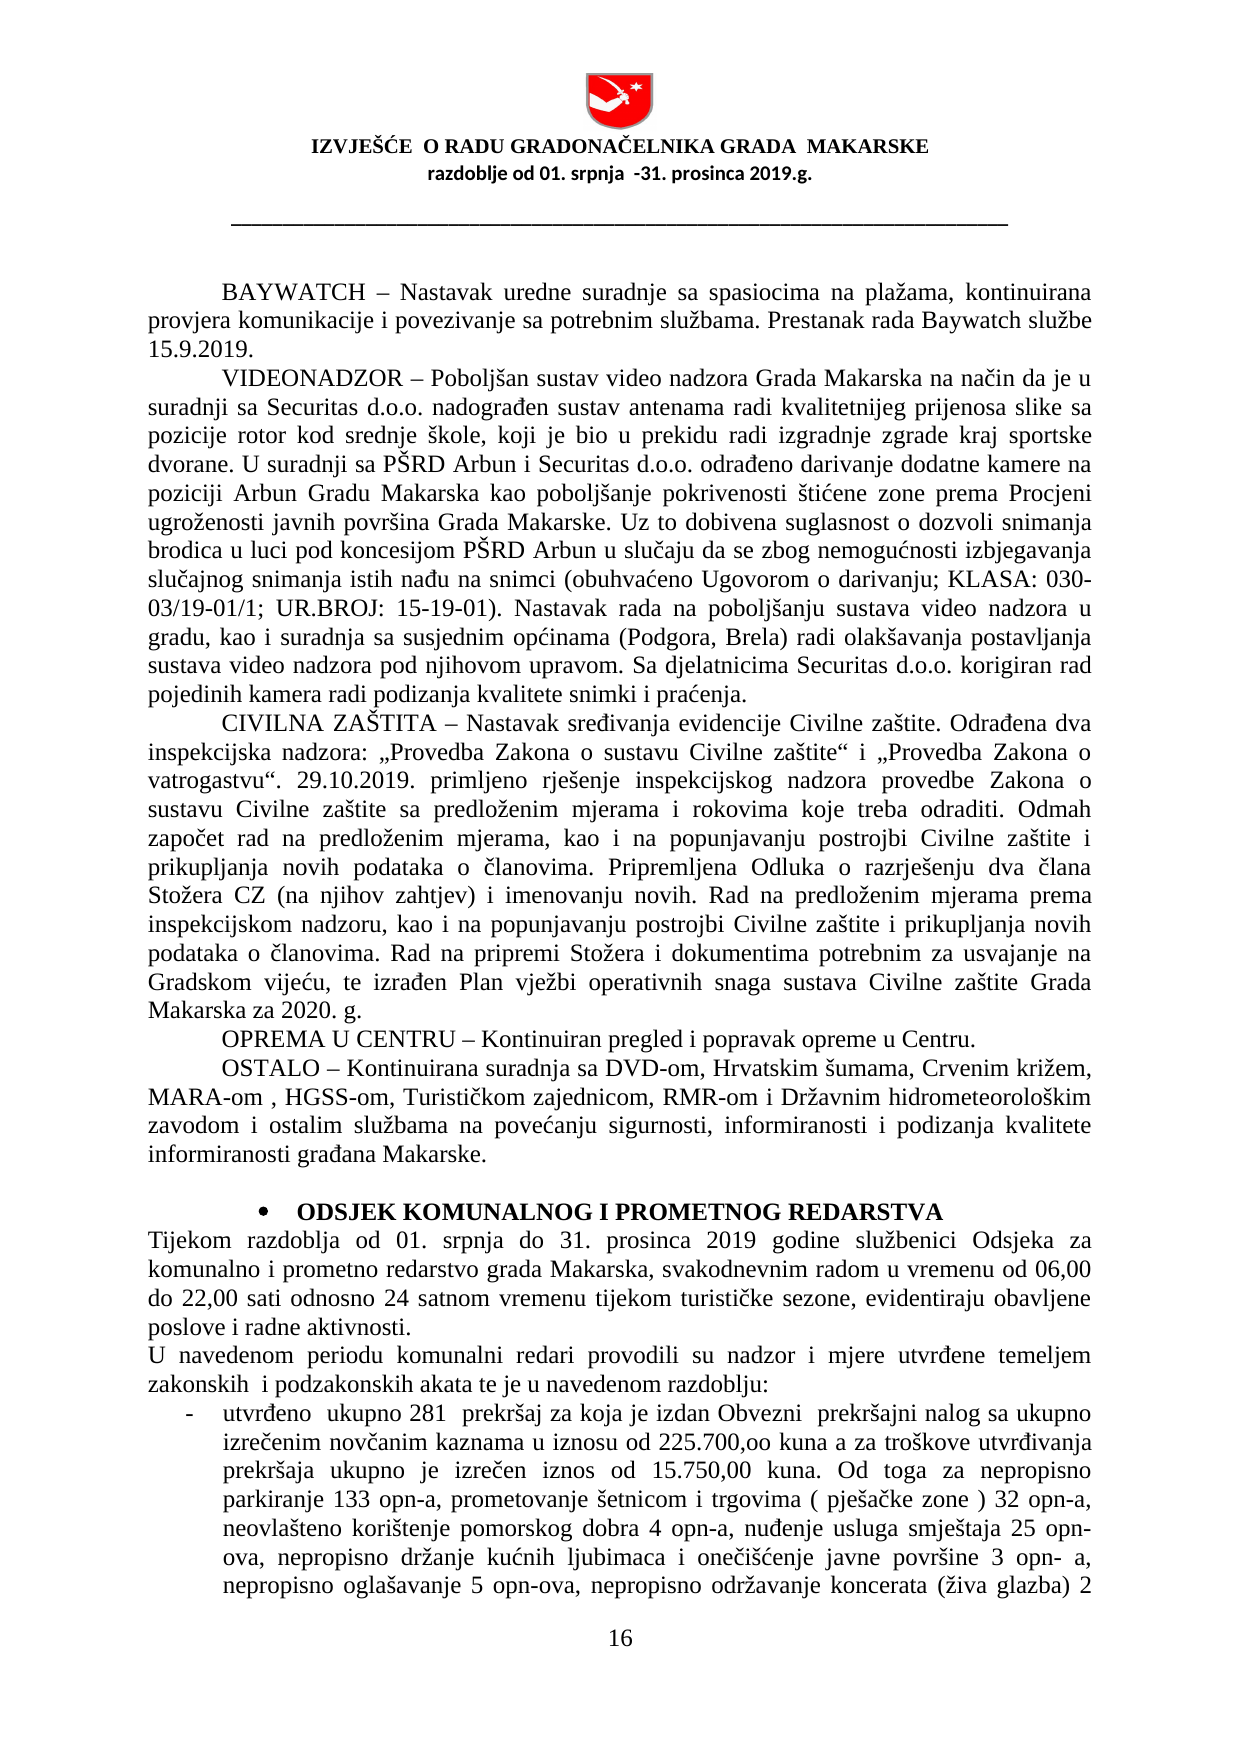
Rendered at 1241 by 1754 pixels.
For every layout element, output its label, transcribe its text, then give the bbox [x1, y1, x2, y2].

text U navedenom periodu komunalni redari provodili su nadzor i mjere utvrđene temeljem zakonskih i podzakonskih akata te je u navedenom razdoblju: [148, 1340, 1093, 1398]
text BAYWATCH – Nastavak uredne suradnje sa spasiocima na plažama, kontinuirana provjera komunikacije i povezivanje sa potrebnim službama. Prestanak rada Baywatch službe 15.9.2019. [148, 277, 1093, 363]
text VIDEONADZOR – Poboljšan sustav video nadzora Grada Makarska na način da je u suradnji sa Securitas d.o.o. nadograđen sustav antenama radi kvalitetnijeg prijenosa slike sa pozicije rotor kod srednje škole, koji je bio u prekidu radi izgradnje zgrade kraj sportske dvorane. U suradnji sa PŠRD Arbun i Securitas d.o.o. odrađeno darivanje dodatne kamere na poziciji Arbun Gradu Makarska kao poboljšanje pokrivenosti štićene zone prema Procjeni ugroženosti javnih površina Grada Makarske. Uz to dobivena suglasnost o dozvoli snimanja brodica u luci pod koncesijom PŠRD Arbun u slučaju da se zbog nemogućnosti izbjegavanja slučajnog snimanja istih nađu na snimci (obuhvaćeno Ugovorom o darivanju; KLASA: 030-03/19-01/1; UR.BROJ: 15-19-01). Nastavak rada na poboljšanju sustava video nadzora u gradu, kao i suradnja sa susjednim općinama (Podgora, Brela) radi olakšavanja postavljanja sustava video nadzora pod njihovom upravom. Sa djelatnicima Securitas d.o.o. korigiran rad pojedinih kamera radi podizanja kvalitete snimki i praćenja. [148, 363, 1093, 708]
list ODSJEK KOMUNALNOG I PROMETNOG REDARSTVA [259, 1197, 1093, 1225]
text Tijekom razdoblja od 01. srpnja do 31. prosinca 2019 godine službenici Odsjeka za komunalno i prometno redarstvo grada Makarska, svakodnevnim radom u vremenu od 06,00 do 22,00 sati odnosno 24 satnom vremenu tijekom turističke sezone, evidentiraju obavljene poslove i radne aktivnosti. [148, 1225, 1093, 1340]
picture [582, 73, 658, 132]
text CIVILNA ZAŠTITA – Nastavak sređivanja evidencije Civilne zaštite. Odrađena dva inspekcijska nadzora: „Provedba Zakona o sustavu Civilne zaštite“ i „Provedba Zakona o vatrogastvu“. 29.10.2019. primljeno rješenje inspekcijskog nadzora provedbe Zakona o sustavu Civilne zaštite sa predloženim mjerama i rokovima koje treba odraditi. Odmah započet rad na predloženim mjerama, kao i na popunjavanju postrojbi Civilne zaštite i prikupljanja novih podataka o članovima. Pripremljena Odluka o razrješenju dva člana Stožera CZ (na njihov zahtjev) i imenovanju novih. Rad na predloženim mjerama prema inspekcijskom nadzoru, kao i na popunjavanju postrojbi Civilne zaštite i prikupljanja novih podataka o članovima. Rad na pripremi Stožera i dokumentima potrebnim za usvajanje na Gradskom vijeću, te izrađen Plan vježbi operativnih snaga sustava Civilne zaštite Grada Makarska za 2020. g. [148, 708, 1093, 1024]
text OPREMA U CENTRU – Kontinuiran pregled i popravak opreme u Centru. [148, 1024, 1093, 1053]
text OSTALO – Kontinuirana suradnja sa DVD-om, Hrvatskim šumama, Crvenim križem, MARA-om , HGSS-om, Turističkom zajednicom, RMR-om i Državnim hidrometeorološkim zavodom i ostalim službama na povećanju sigurnosti, informiranosti i podizanja kvalitete informiranosti građana Makarske. [148, 1053, 1093, 1168]
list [185, 1398, 1093, 1599]
